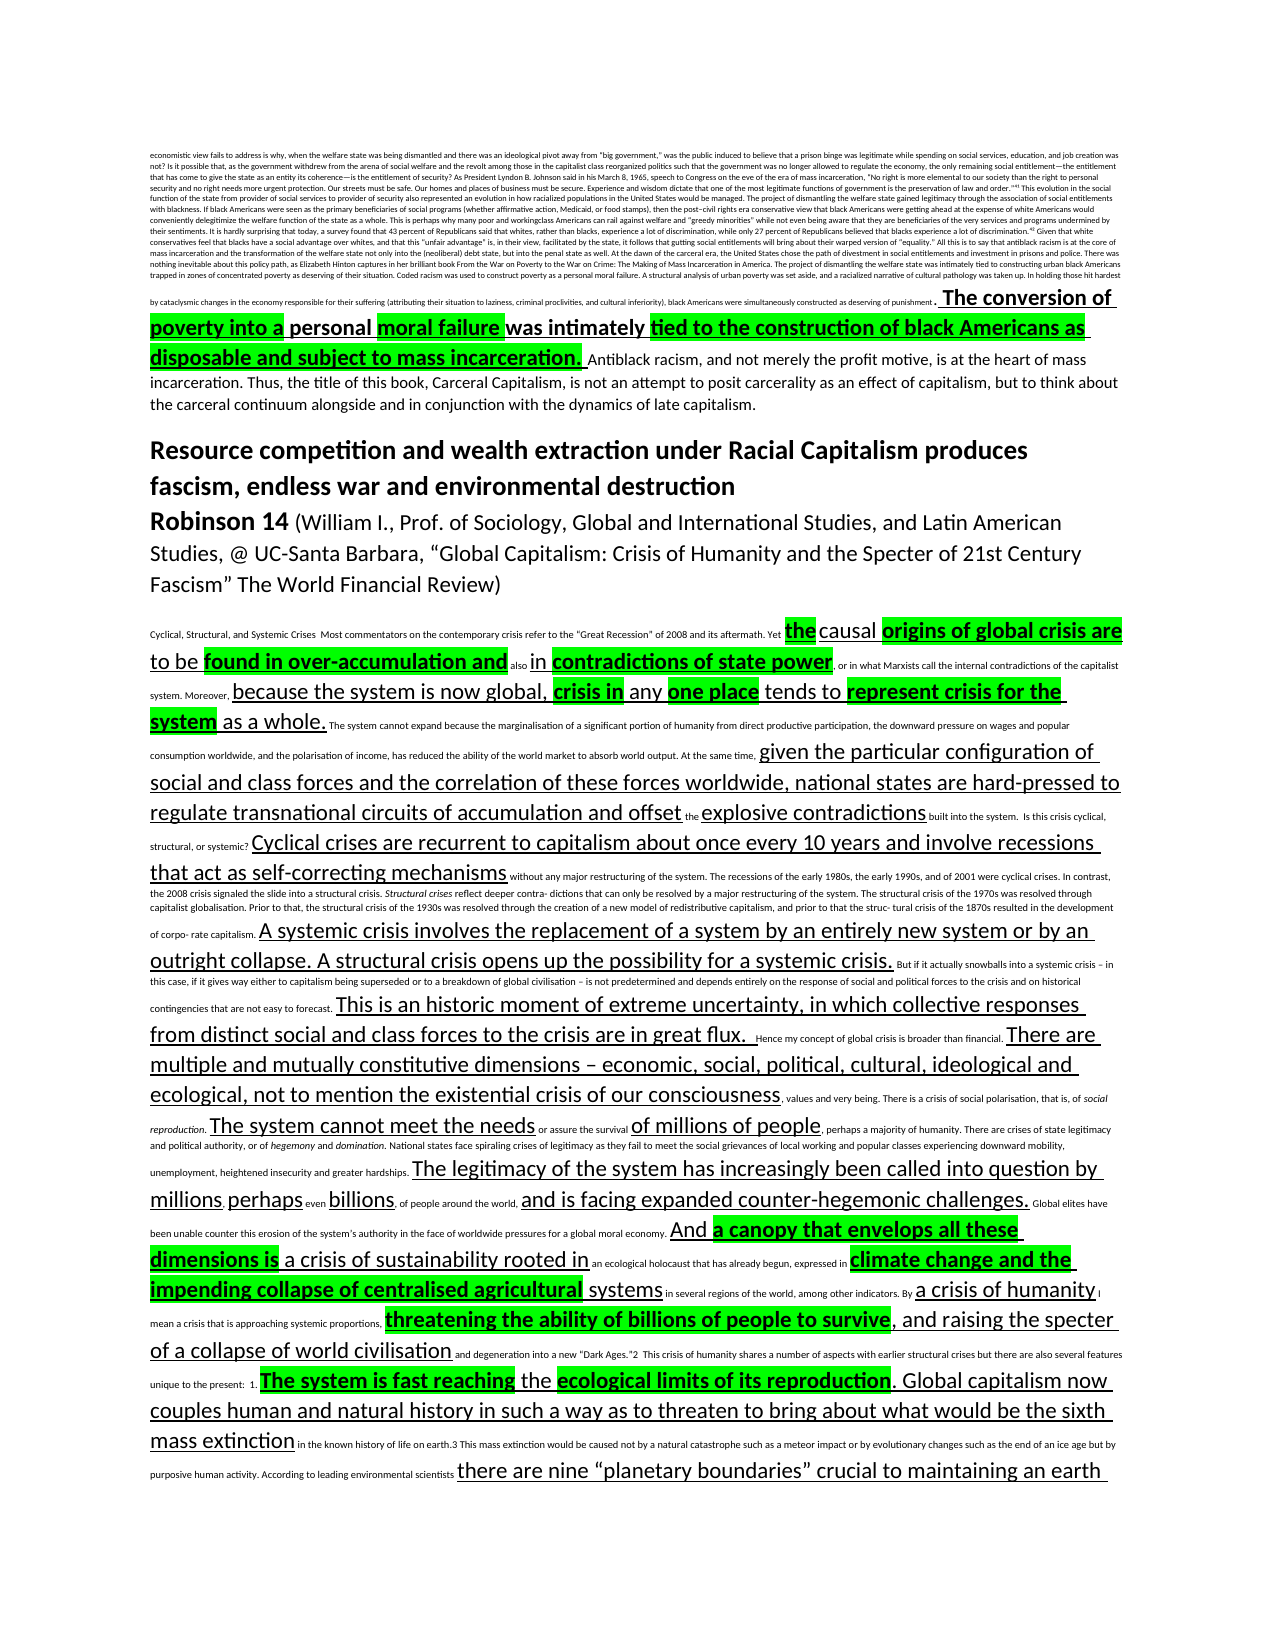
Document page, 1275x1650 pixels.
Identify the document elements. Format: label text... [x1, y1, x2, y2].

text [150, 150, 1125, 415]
text Robinson 14 (William I., Prof. of Sociology, Global and International Studies, and Latin American Studies, @ UC-Santa Barbara, “Global Capitalism: Crisis of Humanity and the Specter of 21st Century Fascism” The World Financial Review) [150, 504, 1125, 598]
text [150, 617, 1125, 1485]
text Resource competition and wealth extraction under Racial Capitalism produces fascism, endless war and environmental destruction [150, 433, 1125, 502]
